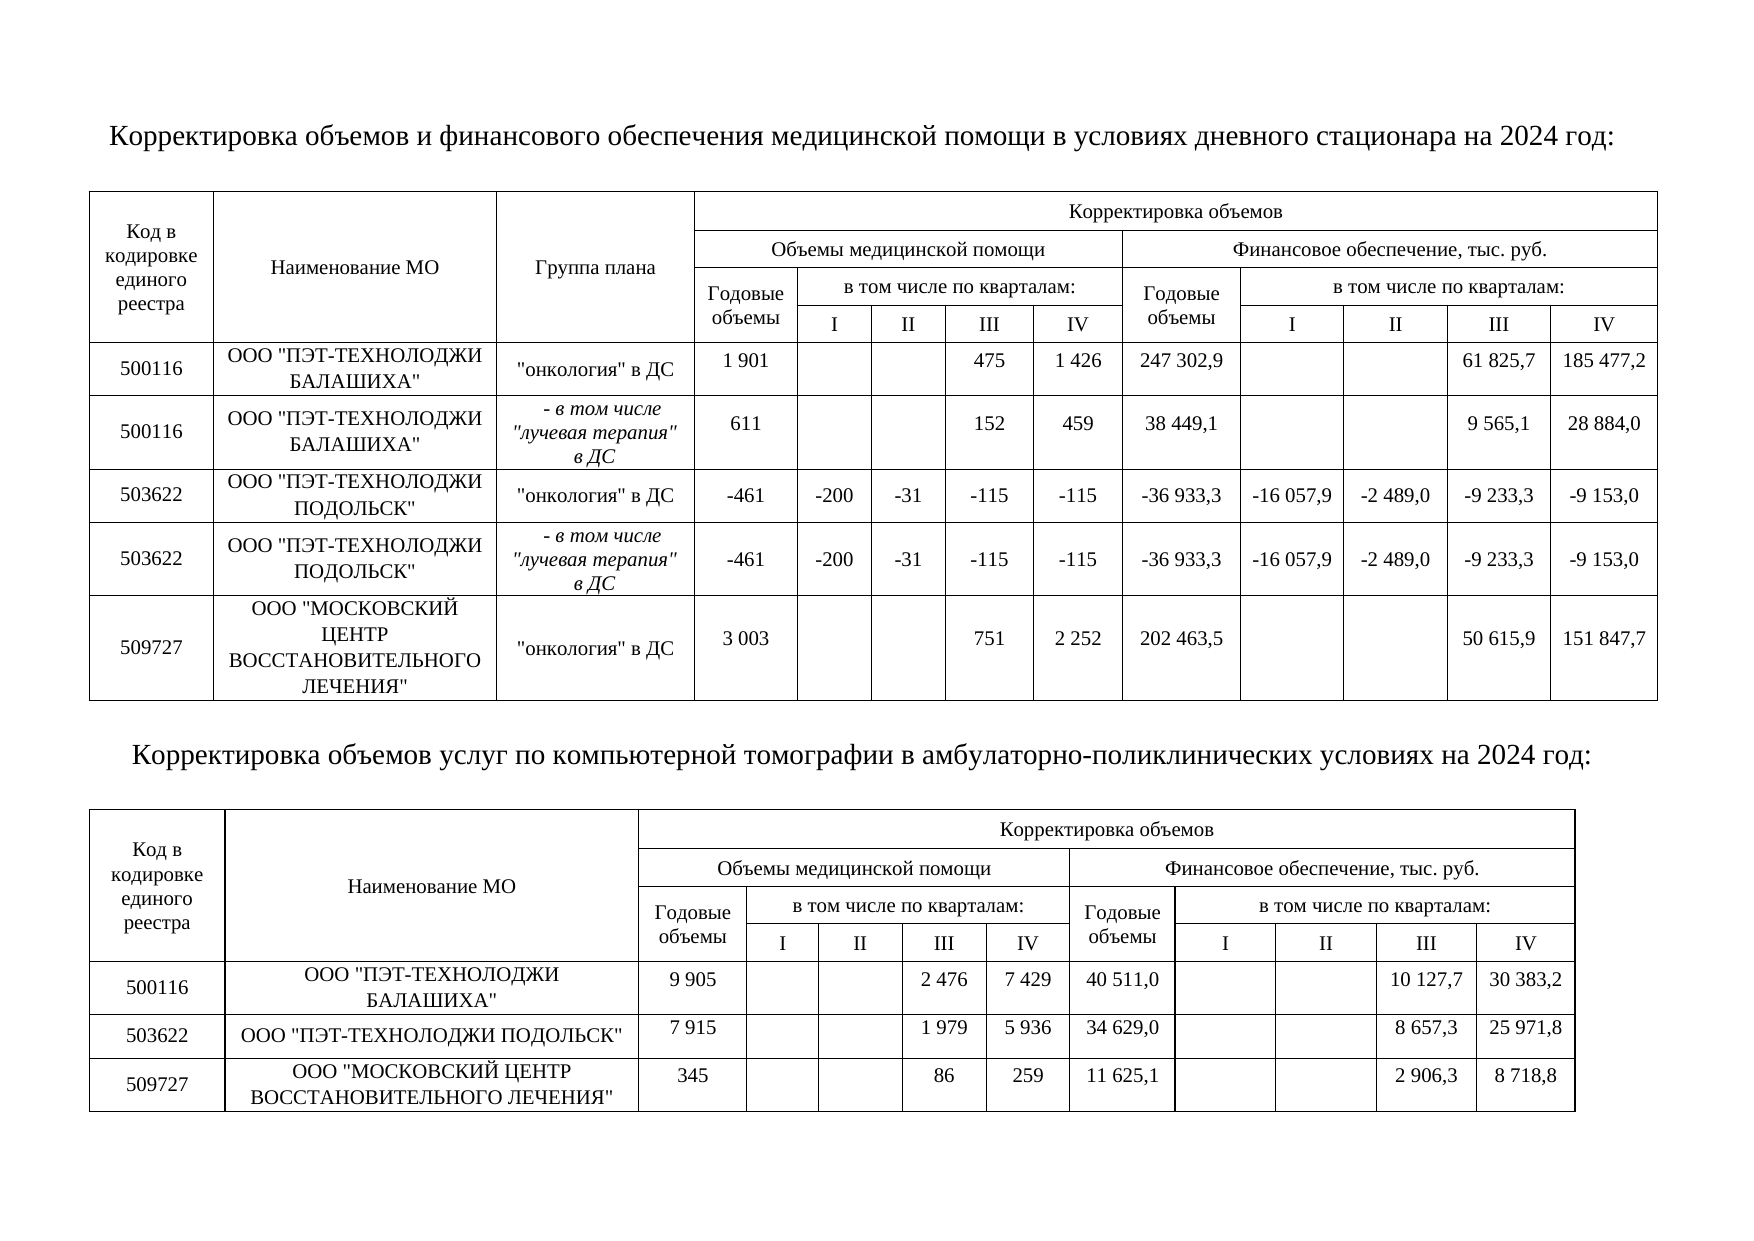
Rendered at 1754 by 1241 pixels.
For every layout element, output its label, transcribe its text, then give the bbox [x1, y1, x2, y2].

table_cell IV [1551, 306, 1657, 342]
table_cell -16 057,9 [1241, 470, 1343, 522]
table_cell IV [987, 924, 1069, 961]
table_cell "онкология" в ДС [497, 596, 694, 700]
table_cell ООО "ПЭТ-ТЕХНОЛОДЖИ ПОДОЛЬСК" [226, 1015, 638, 1058]
table_cell - в том числе "лучевая терапия" в ДС [497, 523, 694, 595]
table_cell 500116 [90, 962, 224, 1014]
table_cell "онкология" в ДС [497, 343, 694, 395]
table_cell "онкология" в ДС [497, 470, 694, 522]
table_cell - в том числе "лучевая терапия" в ДС [497, 396, 694, 468]
table_cell Объемы медицинской помощи [695, 231, 1122, 267]
table_cell в том числе по кварталам: [1176, 887, 1574, 923]
table_cell 509727 [90, 596, 213, 700]
table_cell [798, 396, 871, 468]
table_cell 40 511,0 [1070, 962, 1174, 1014]
table_cell 7 915 [639, 1015, 746, 1058]
table_cell ООО "ПЭТ-ТЕХНОЛОДЖИ ПОДОЛЬСК" [214, 470, 496, 522]
table_cell 247 302,9 [1123, 343, 1240, 395]
table_cell 7 429 [987, 962, 1069, 1014]
table_cell 38 449,1 [1123, 396, 1240, 468]
table_cell [1241, 343, 1343, 395]
table_cell [747, 962, 818, 1014]
table_cell -9 153,0 [1551, 523, 1657, 595]
table_cell -9 233,3 [1448, 470, 1550, 522]
table_cell 2 476 [903, 962, 986, 1014]
table_cell I [1176, 924, 1275, 961]
table_cell [1344, 343, 1447, 395]
table_cell 9 565,1 [1448, 396, 1550, 468]
table_cell -36 933,3 [1123, 523, 1240, 595]
table_cell [819, 1059, 902, 1111]
table_cell -115 [1034, 523, 1122, 595]
table_cell 503622 [90, 470, 213, 522]
table_cell [819, 1015, 902, 1058]
table_cell 503622 [90, 1015, 224, 1058]
table_cell III [1448, 306, 1550, 342]
table_cell 10 127,7 [1377, 962, 1476, 1014]
table_cell [1176, 1015, 1275, 1058]
table_cell 1 901 [695, 343, 797, 395]
table_cell 751 [946, 596, 1033, 700]
table_cell 86 [903, 1059, 986, 1111]
table_cell -31 [872, 523, 945, 595]
table_cell ООО "МОСКОВСКИЙ ЦЕНТР ВОССТАНОВИТЕЛЬНОГО ЛЕЧЕНИЯ" [226, 1059, 638, 1111]
table_cell [1276, 1015, 1376, 1058]
table_cell -115 [1034, 470, 1122, 522]
table_cell 30 383,2 [1477, 962, 1574, 1014]
table_cell в том числе по кварталам: [798, 268, 1122, 304]
table_cell [1176, 962, 1275, 1014]
table_cell 2 906,3 [1377, 1059, 1476, 1111]
table_cell III [903, 924, 986, 961]
table_cell II [819, 924, 902, 961]
table_cell [1344, 596, 1447, 700]
table_cell Финансовое обеспечение, тыс. руб. [1070, 849, 1574, 886]
table_cell [1241, 596, 1343, 700]
table_cell -115 [946, 470, 1033, 522]
table_cell 152 [946, 396, 1033, 468]
table_cell [1276, 1059, 1376, 1111]
table_header Наименование МО [214, 192, 496, 342]
text Корректировка объемов и финансового обеспечения медицинской помощи в условиях дневного стационара на 2024 год: [89, 118, 1636, 152]
table_cell II [1344, 306, 1447, 342]
table_cell 5 936 [987, 1015, 1069, 1058]
table_header Код в кодировке единого реестра [90, 810, 224, 961]
table_cell 8 657,3 [1377, 1015, 1476, 1058]
table_cell ООО "МОСКОВСКИЙ ЦЕНТР ВОССТАНОВИТЕЛЬНОГО ЛЕЧЕНИЯ" [214, 596, 496, 700]
table_cell -461 [695, 523, 797, 595]
table_cell 11 625,1 [1070, 1059, 1174, 1111]
table_cell ООО "ПЭТ-ТЕХНОЛОДЖИ БАЛАШИХА" [214, 343, 496, 395]
table_header Корректировка объемов [695, 192, 1657, 229]
table_cell 475 [946, 343, 1033, 395]
table_cell Годовые объемы [1123, 268, 1240, 342]
table_cell [798, 343, 871, 395]
table_cell Объемы медицинской помощи [639, 849, 1069, 886]
table_cell [872, 396, 945, 468]
table_cell 500116 [90, 343, 213, 395]
table_cell [872, 343, 945, 395]
table_cell 8 718,8 [1477, 1059, 1574, 1111]
table_cell III [946, 306, 1033, 342]
table_cell 50 615,9 [1448, 596, 1550, 700]
table_cell -9 153,0 [1551, 470, 1657, 522]
table_cell Финансовое обеспечение, тыс. руб. [1123, 231, 1657, 267]
table_cell 345 [639, 1059, 746, 1111]
table_header Корректировка объемов [639, 810, 1574, 848]
table_cell [747, 1059, 818, 1111]
table_cell в том числе по кварталам: [1241, 268, 1657, 304]
table_cell [798, 596, 871, 700]
table_cell ООО "ПЭТ-ТЕХНОЛОДЖИ БАЛАШИХА" [226, 962, 638, 1014]
table_cell -16 057,9 [1241, 523, 1343, 595]
table_cell [872, 596, 945, 700]
table_header Группа плана [497, 192, 694, 342]
table_cell 259 [987, 1059, 1069, 1111]
table_cell 3 003 [695, 596, 797, 700]
table_cell IV [1477, 924, 1574, 961]
table_cell -200 [798, 523, 871, 595]
table_cell 202 463,5 [1123, 596, 1240, 700]
table_cell Годовые объемы [639, 887, 746, 961]
table_cell III [1377, 924, 1476, 961]
table_cell -2 489,0 [1344, 523, 1447, 595]
table_cell -2 489,0 [1344, 470, 1447, 522]
table_cell 2 252 [1034, 596, 1122, 700]
table_cell Годовые объемы [695, 268, 797, 342]
table_cell I [1241, 306, 1343, 342]
table_cell IV [1034, 306, 1122, 342]
table_cell 500116 [90, 396, 213, 468]
table_cell 34 629,0 [1070, 1015, 1174, 1058]
table_cell [747, 1015, 818, 1058]
table_cell 1 979 [903, 1015, 986, 1058]
table_cell 185 477,2 [1551, 343, 1657, 395]
table_cell -461 [695, 470, 797, 522]
table_cell I [798, 306, 871, 342]
table_cell [1276, 962, 1376, 1014]
table_cell 1 426 [1034, 343, 1122, 395]
table_cell [1344, 396, 1447, 468]
table_header Код в кодировке единого реестра [90, 192, 213, 342]
table_cell I [747, 924, 818, 961]
table_cell [1241, 396, 1343, 468]
table_cell 509727 [90, 1059, 224, 1111]
table_cell ООО "ПЭТ-ТЕХНОЛОДЖИ ПОДОЛЬСК" [214, 523, 496, 595]
table_cell 151 847,7 [1551, 596, 1657, 700]
table_cell -115 [946, 523, 1033, 595]
table_cell 459 [1034, 396, 1122, 468]
table_cell 25 971,8 [1477, 1015, 1574, 1058]
table_cell [1176, 1059, 1275, 1111]
table_cell 503622 [90, 523, 213, 595]
table_cell -9 233,3 [1448, 523, 1550, 595]
table_header Наименование МО [226, 810, 638, 961]
table_cell 61 825,7 [1448, 343, 1550, 395]
text Корректировка объемов услуг по компьютерной томографии в амбулаторно-поликлинических условиях на 2024 год: [89, 737, 1636, 771]
table_cell II [872, 306, 945, 342]
table_cell 28 884,0 [1551, 396, 1657, 468]
table_cell ООО "ПЭТ-ТЕХНОЛОДЖИ БАЛАШИХА" [214, 396, 496, 468]
table_cell -200 [798, 470, 871, 522]
table_cell 611 [695, 396, 797, 468]
table_cell 9 905 [639, 962, 746, 1014]
table_cell -31 [872, 470, 945, 522]
table_cell [819, 962, 902, 1014]
table_cell -36 933,3 [1123, 470, 1240, 522]
table_cell II [1276, 924, 1376, 961]
table_cell в том числе по кварталам: [747, 887, 1069, 923]
table_cell Годовые объемы [1070, 887, 1174, 961]
